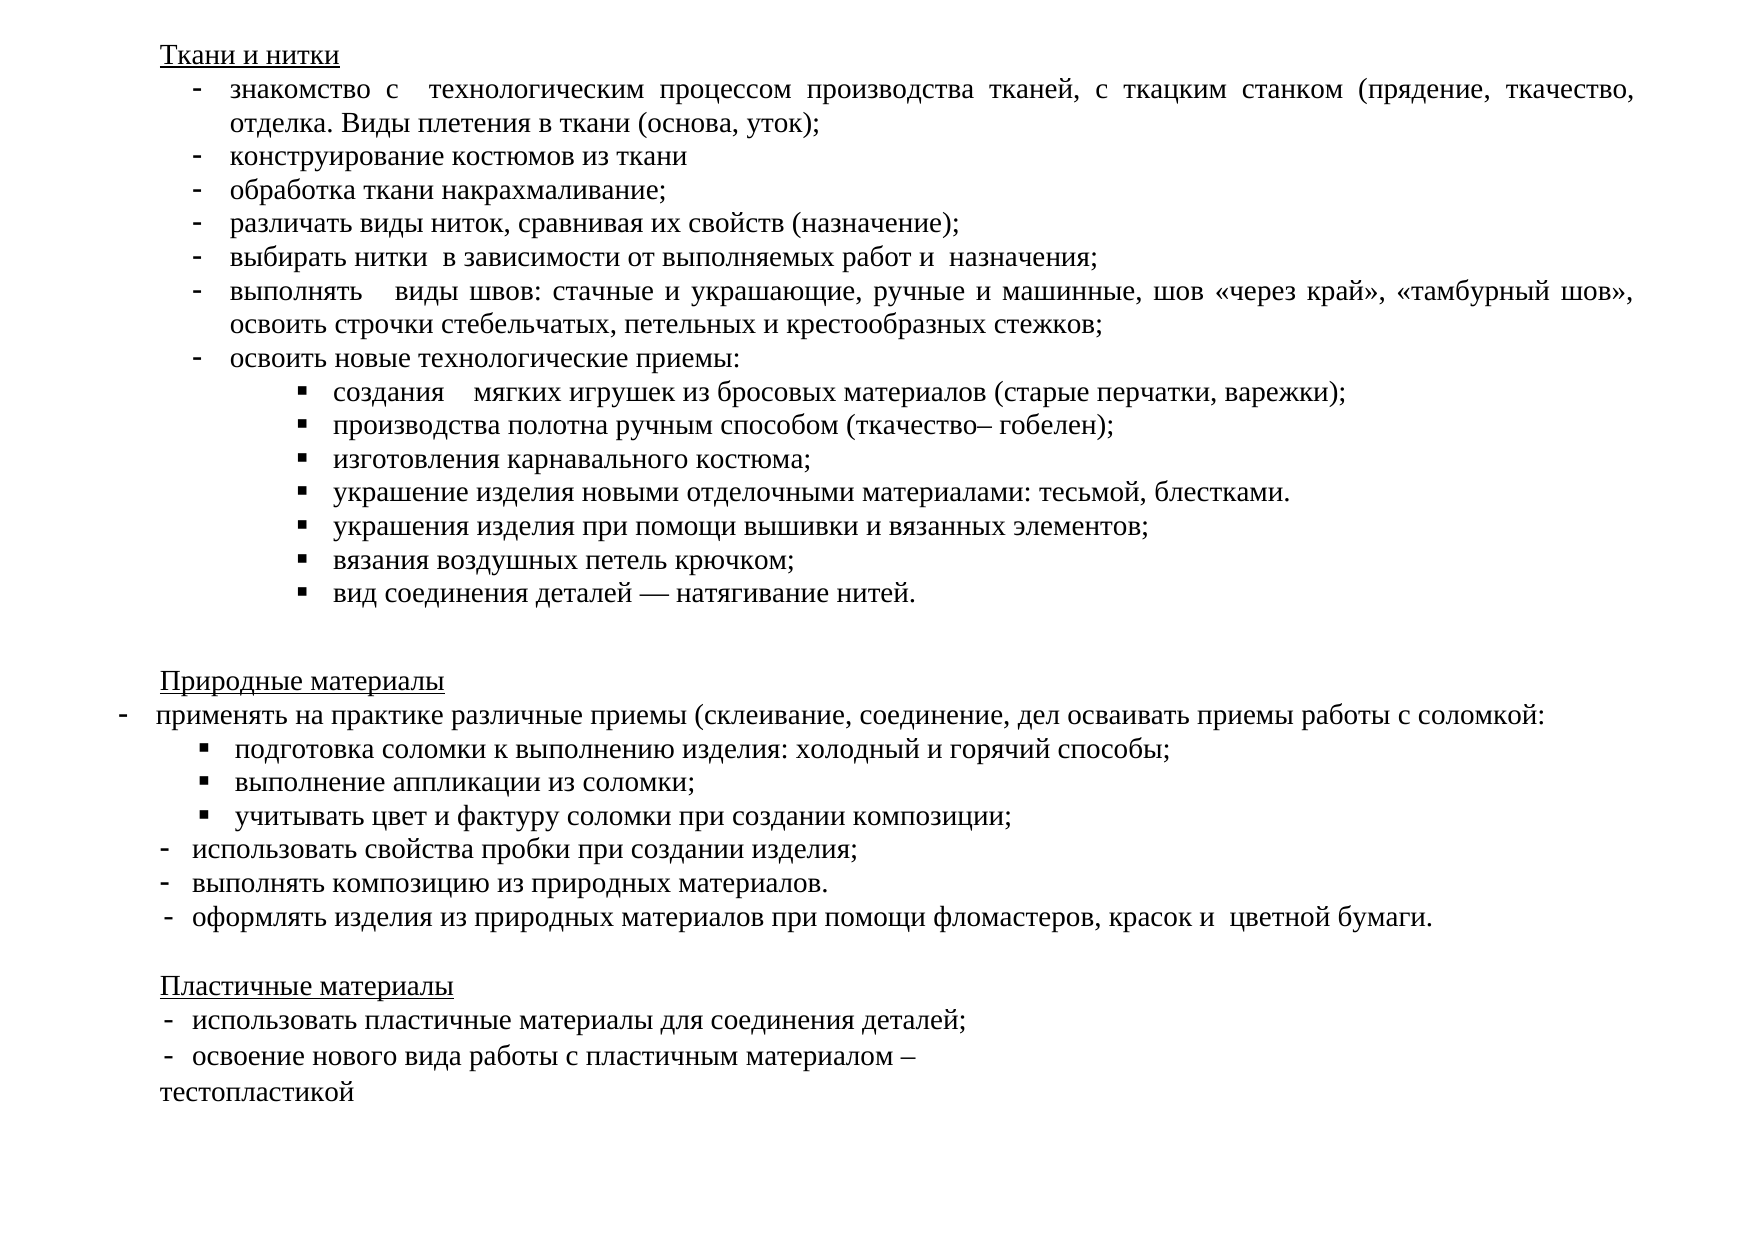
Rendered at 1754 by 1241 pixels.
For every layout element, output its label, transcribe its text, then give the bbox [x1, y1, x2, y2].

list использовать пластичные материалы для соединения деталей; [118, 1002, 1636, 1038]
list конструирование костюмов из ткани [192, 138, 1636, 172]
list подготовка соломки к выполнению изделия: холодный и горячий способы; [197, 731, 1636, 764]
list обработка ткани накрахмаливание; [192, 172, 1636, 206]
list знакомство с технологическим процессом производства тканей, с ткацким станком (прядение, ткачество, отделка. Виды плетения в ткани (основа, уток); [192, 71, 1636, 138]
text Природные материалы [118, 663, 1636, 697]
list выполнять композицию из природных материалов. [118, 865, 1636, 899]
list создания мягких игрушек из бросовых материалов (старые перчатки, варежки); [295, 374, 1636, 407]
list производства полотна ручным способом (ткачество– гобелен); [295, 407, 1636, 441]
list различать виды ниток, сравнивая их свойств (назначение); [192, 206, 1636, 239]
list применять на практике различные приемы (склеивание, соединение, дел осваивать приемы работы с соломкой: [118, 697, 1636, 731]
text Пластичные материалы [118, 968, 1636, 1002]
list украшения изделия при помощи вышивки и вязанных элементов; [295, 508, 1636, 542]
list использовать свойства пробки при создании изделия; [118, 832, 1636, 865]
list тестопластикой [159, 1074, 1636, 1108]
list вязания воздушных петель крючком; [295, 542, 1636, 576]
list учитывать цвет и фактуру соломки при создании композиции; [197, 798, 1636, 832]
list украшение изделия новыми отделочными материалами: тесьмой, блестками. [295, 474, 1636, 508]
list выполнение аппликации из соломки; [197, 764, 1636, 798]
list выбирать нитки в зависимости от выполняемых работ и назначения; [192, 239, 1636, 273]
text Ткани и нитки [118, 37, 1636, 71]
list вид соединения деталей — натягивание нитей. [295, 576, 1636, 609]
list освоить новые технологические приемы: [192, 340, 1636, 374]
list выполнять виды швов: стачные и украшающие, ручные и машинные, шов «через край», «тамбурный шов», освоить строчки стебельчатых, петельных и крестообразных стежков; [192, 273, 1636, 340]
list освоение нового вида работы с пластичным материалом – [118, 1038, 1636, 1074]
list изготовления карнавального костюма; [295, 441, 1636, 474]
list оформлять изделия из природных материалов при помощи фломастеров, красок и цветной бумаги. [118, 899, 1636, 935]
